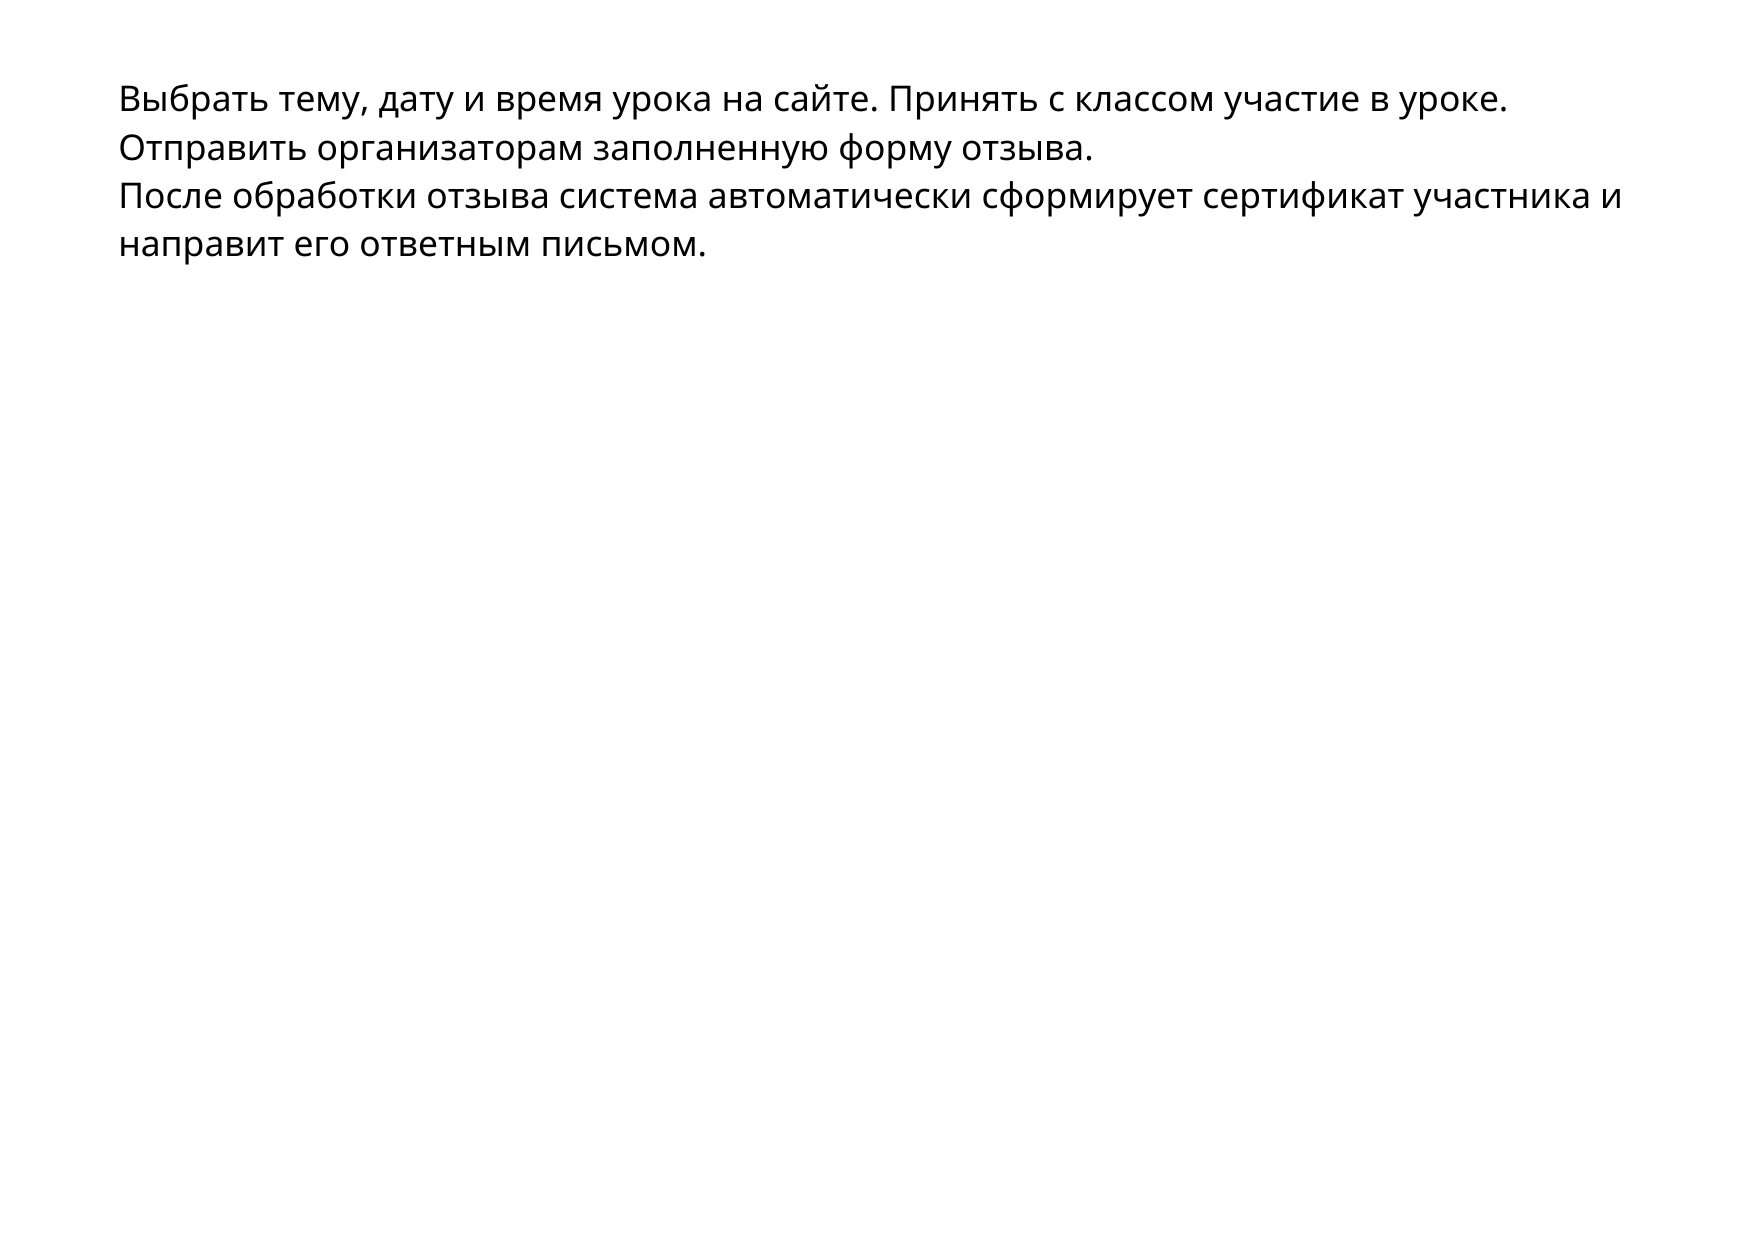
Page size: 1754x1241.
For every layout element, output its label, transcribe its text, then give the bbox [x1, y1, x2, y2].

text Отправить организаторам заполненную форму отзыва. [118, 122, 1695, 170]
text После обработки отзыва система автоматически сформирует сертификат участника и направит его ответным письмом. [118, 170, 1695, 267]
text Выбрать тему, дату и время урока на сайте. Принять с классом участие в уроке. [118, 74, 1695, 122]
